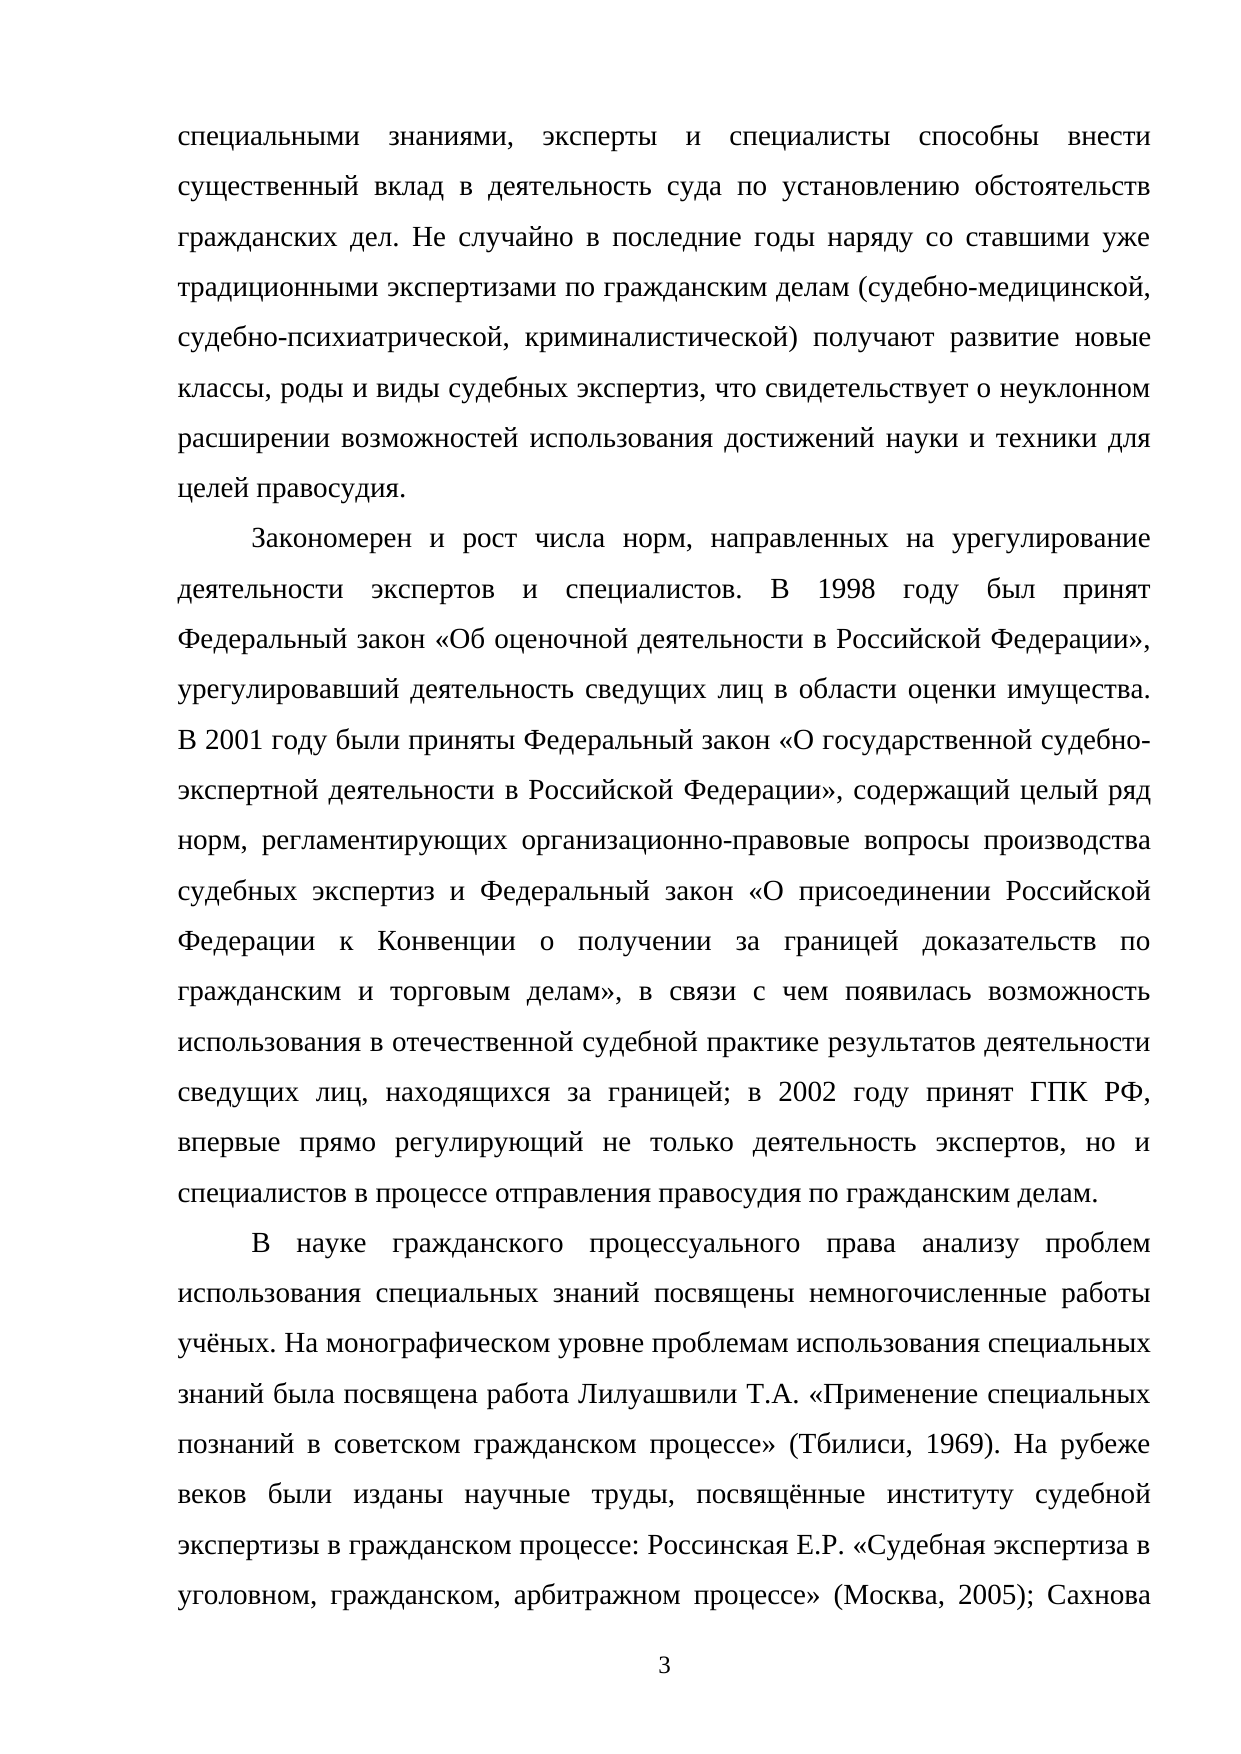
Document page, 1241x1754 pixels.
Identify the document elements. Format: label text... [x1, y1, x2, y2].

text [177, 1225, 1152, 1611]
text Закономерен и рост числа норм, направленных на урегулирование деятельности экспертов и специалистов. В 1998 году был принят Федеральный закон «Об оценочной деятельности в Российской Федерации», урегулировавший деятельность сведущих лиц в области оценки имущества. В 2001 году были приняты Федеральный закон «О государственной судебно-экспертной деятельности в Российской Федерации», содержащий целый ряд норм, регламентирующих организационно-правовые вопросы производства судебных экспертиз и Федеральный закон «О присоединении Российской Федерации к Конвенции о получении за границей доказательств по гражданским и торговым делам», в связи с чем появилась возможность использования в отечественной судебной практике результатов деятельности сведущих лиц, находящихся за границей; в 2002 году принят ГПК РФ, впервые прямо регулирующий не только деятельность экспертов, но и специалистов в процессе отправления правосудия по гражданским делам. [177, 521, 1152, 1208]
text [177, 118, 1152, 504]
